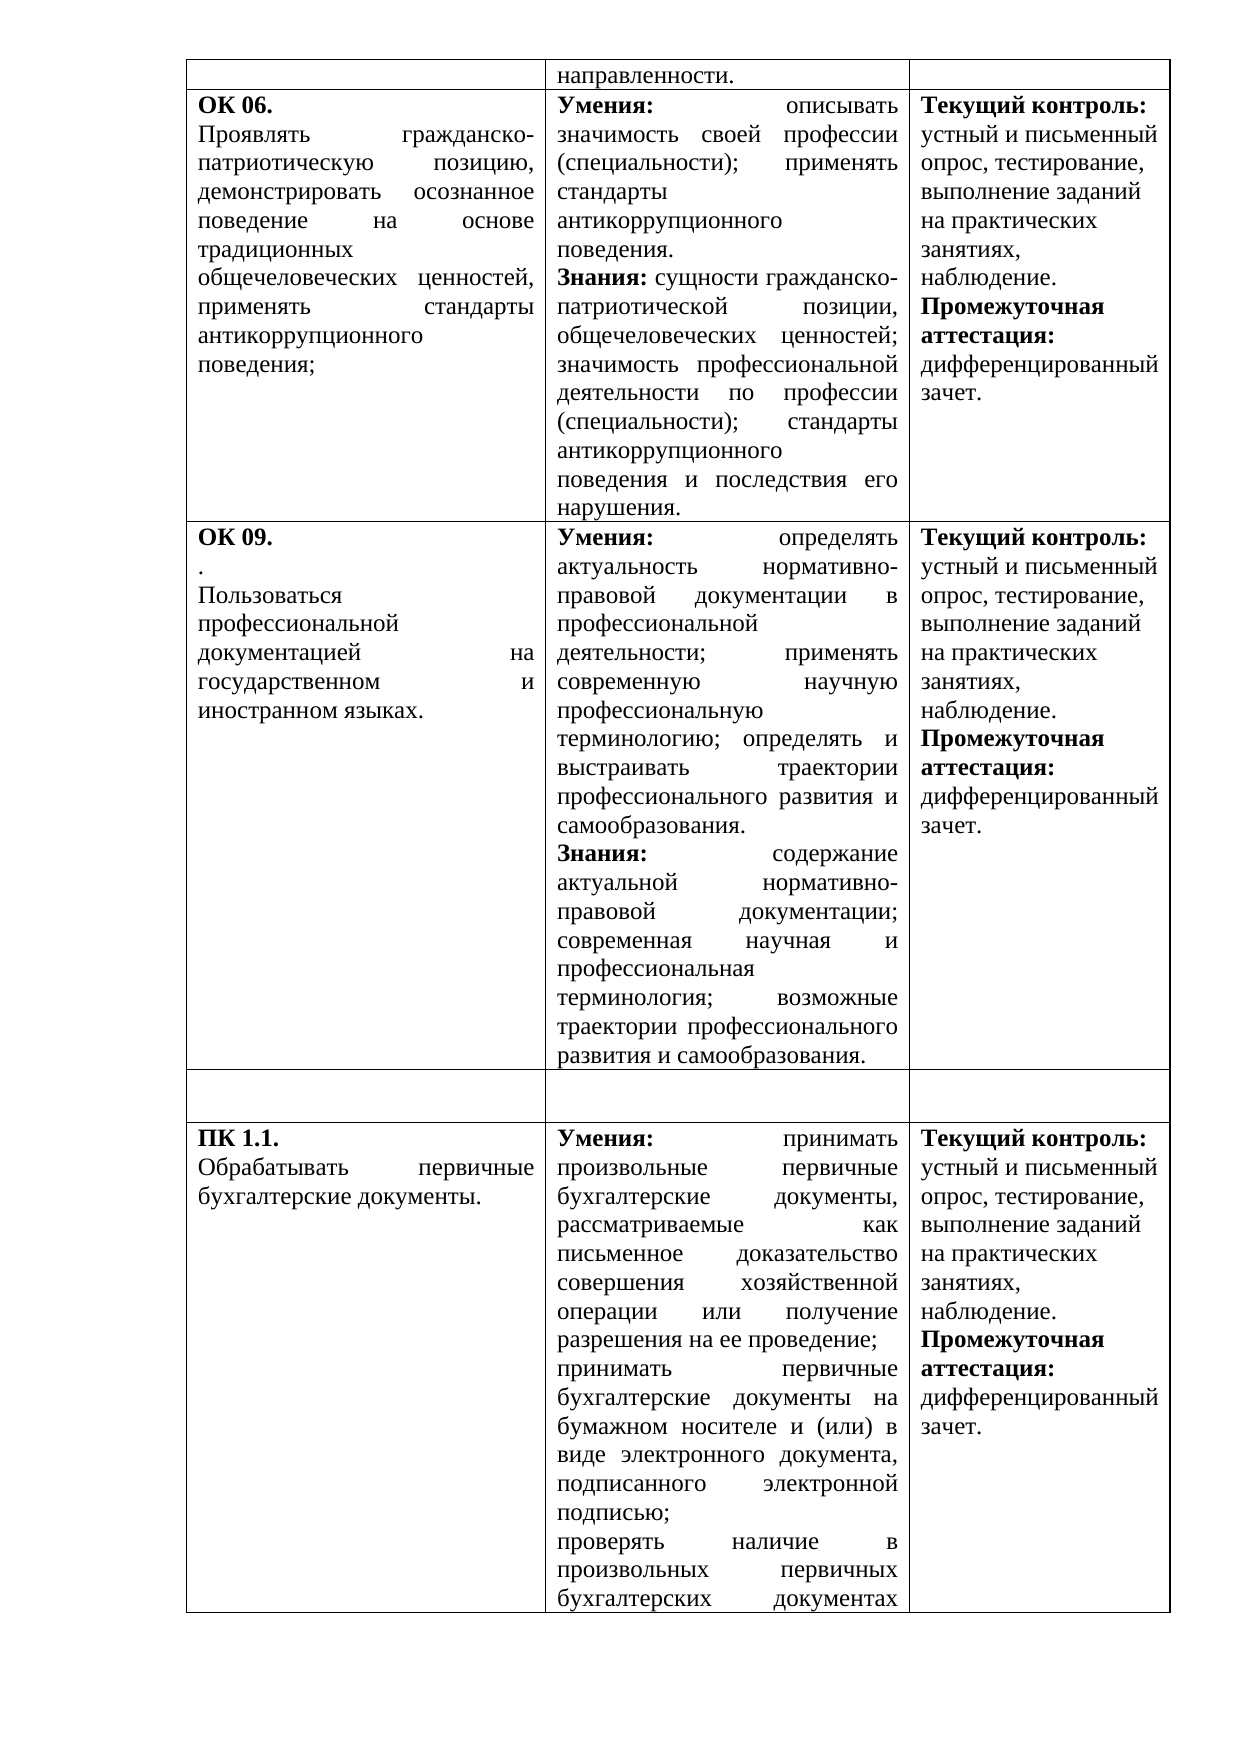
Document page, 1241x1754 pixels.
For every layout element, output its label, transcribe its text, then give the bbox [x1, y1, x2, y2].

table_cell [546, 1123, 909, 1612]
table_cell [910, 60, 1169, 89]
table_cell [910, 1070, 1169, 1122]
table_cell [187, 1123, 545, 1612]
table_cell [187, 60, 545, 89]
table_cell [910, 90, 1169, 521]
table_cell Умения: описывать значимость своей профессии (специальности); применять стандарты антикоррупционного поведения. Знания: сущности гражданско-патриотической позиции, общечеловеческих ценностей; значимость профессиональной деятельности по профессии (специальности); стандарты антикоррупционного поведения и последствия его нарушения. [546, 90, 909, 521]
table_cell [546, 1070, 909, 1122]
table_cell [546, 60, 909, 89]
table_cell ОК 06. Проявлять гражданско-патриотическую позицию, демонстрировать осознанное поведение на основе традиционных общечеловеческих ценностей, применять стандарты антикоррупционного поведения; [187, 90, 545, 521]
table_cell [910, 1123, 1169, 1612]
table_cell [187, 1070, 545, 1122]
table_cell Умения: определять актуальность нормативно-правовой документации в профессиональной деятельности; применять современную научную профессиональную терминологию; определять и выстраивать траектории профессионального развития и самообразования. Знания: содержание актуальной нормативно-правовой документации; современная научная и профессиональная терминология; возможные траектории профессионального развития и самообразования. [546, 522, 909, 1068]
table_cell ОК 09. . Пользоваться профессиональной документацией на государственном и иностранном языках. [187, 522, 545, 1068]
